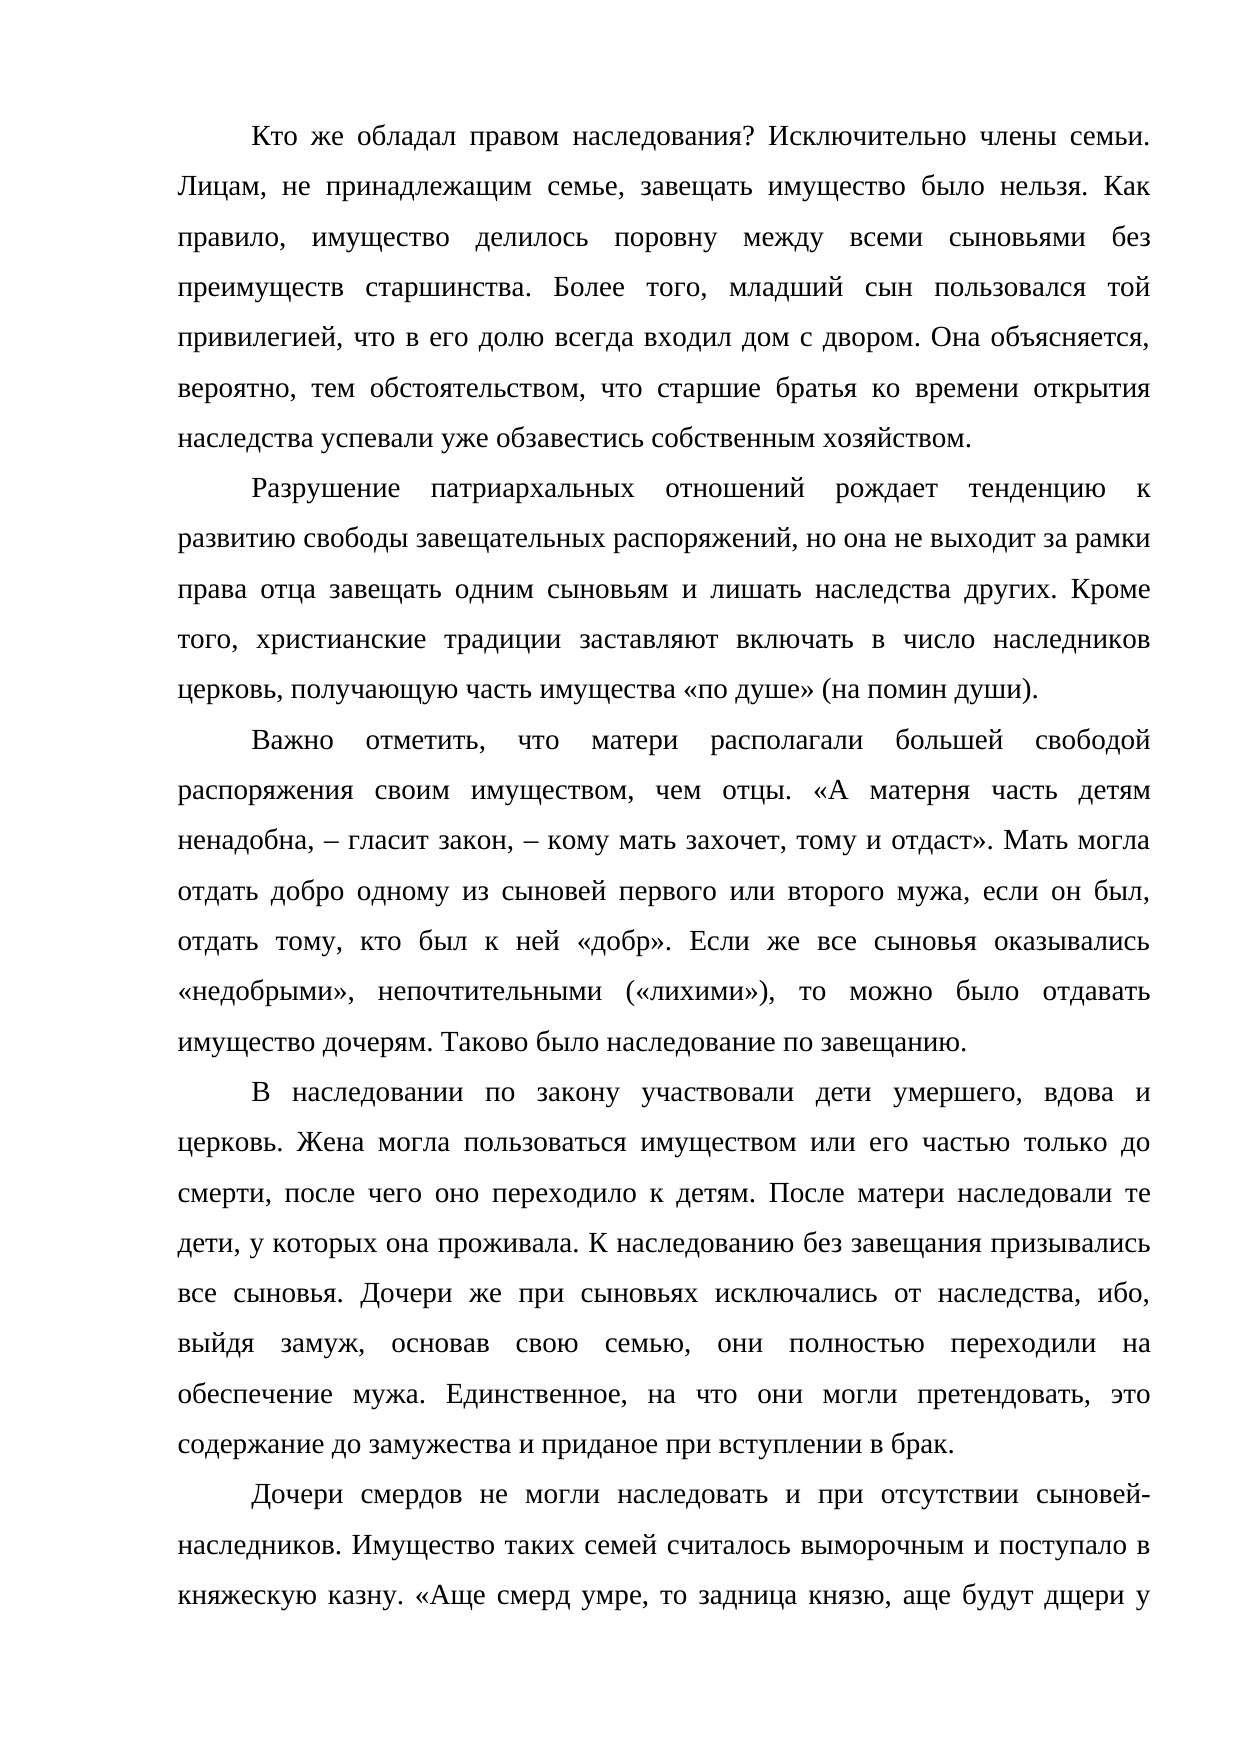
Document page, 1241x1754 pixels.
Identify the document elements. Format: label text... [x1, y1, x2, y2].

text Разрушение патриархальных отношений рождает тенденцию к развитию свободы завещательных распоряжений, но она не выходит за рамки права отца завещать одним сыновьям и лишать наследства других. Кроме того, христианские традиции заставляют включать в число наследников церковь, получающую часть имущества «по душе» (на помин души). [177, 470, 1152, 705]
text В наследовании по закону участвовали дети умершего, вдова и церковь. Жена могла пользоваться имуществом или его частью только до смерти, после чего оно переходило к детям. После матери наследовали те дети, у которых она проживала. К наследованию без завещания призывались все сыновья. Дочери же при сыновьях исключались от наследства, ибо, выйдя замуж, основав свою семью, они полностью переходили на обеспечение мужа. Единственное, на что они могли претендовать, это содержание до замужества и приданое при вступлении в брак. [177, 1074, 1152, 1460]
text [177, 1477, 1152, 1611]
text Важно отметить, что матери располагали большей свободой распоряжения своим имуществом, чем отцы. «А матерня часть детям ненадобна, – гласит закон, – кому мать захочет, тому и отдаст». Мать могла отдать добро одному из сыновей первого или второго мужа, если он был, отдать тому, кто был к ней «добр». Если же все сыновья оказывались «недобрыми», непочтительными («лихими»), то можно было отдавать имущество дочерям. Таково было наследование по завещанию. [177, 722, 1152, 1057]
text Кто же обладал правом наследования? Исключительно члены семьи. Лицам, не принадлежащим семье, завещать имущество было нельзя. Как правило, имущество делилось поровну между всеми сыновьями без преимуществ старшинства. Более того, младший сын пользовался той привилегией, что в его долю всегда входил дом с двором. Она объясняется, вероятно, тем обстоятельством, что старшие братья ко времени открытия наследства успевали уже обзавестись собственным хозяйством. [177, 118, 1152, 453]
